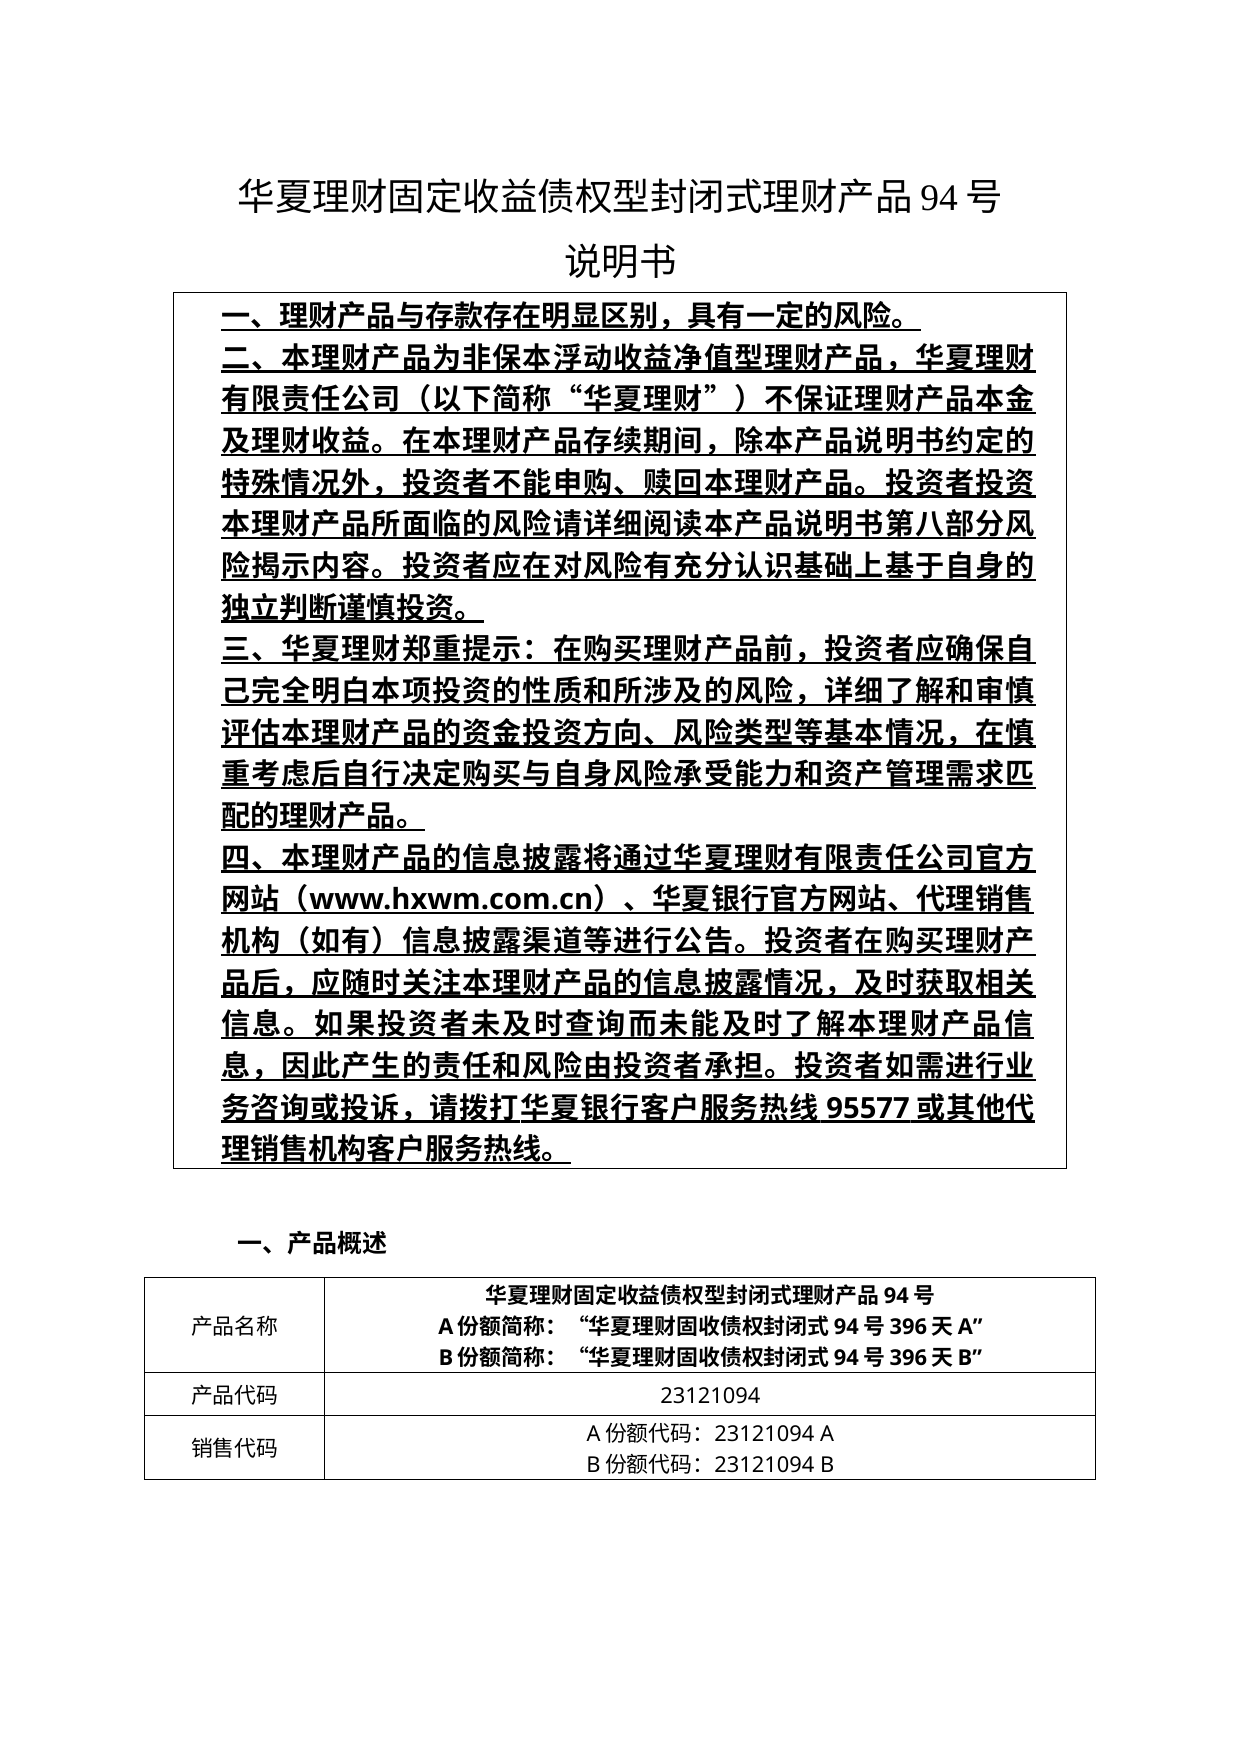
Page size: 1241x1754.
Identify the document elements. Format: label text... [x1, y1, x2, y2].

table_header 产品名称 [145, 1278, 324, 1372]
text 华夏理财固定收益债权型封闭式理财产品94号 [187, 162, 1053, 227]
text 说明书 [187, 227, 1053, 292]
table_cell 产品代码 [145, 1373, 324, 1415]
table_cell A份额代码：23121094 A B份额代码：23121094 B [325, 1416, 1095, 1478]
table_cell 销售代码 [145, 1416, 324, 1478]
text 一、产品概述 [187, 1219, 1053, 1261]
table_cell 23121094 [325, 1373, 1095, 1415]
table_header 华夏理财固定收益债权型封闭式理财产品94号 A份额简称：“华夏理财固收债权封闭式94号396天A” B份额简称：“华夏理财固收债权封闭式94号396天B” [325, 1278, 1095, 1372]
table_header 一、理财产品与存款存在明显区别，具有一定的风险。 二、本理财产品为非保本浮动收益净值型理财产品，华夏理财有限责任公司（以下简称“华夏理财”）不保证理财产品本金及理财收益。在本理财产品存续期间，除本产品说明书约定的特殊情况外，投资者不能申购、赎回本理财产品。投资者投资本理财产品所面临的风险请详细阅读本产品说明书第八部分风险揭示内容。投资者应在对风险有充分认识基础上基于自身的独立判断谨慎投资。 三、华夏理财郑重提示：在购买理财产品前，投资者应确保自己完全明白本项投资的性质和所涉及的风险，详细了解和审慎评估本理财产品的资金投资方向、风险类型等基本情况，在慎重考虑后自行决定购买与自身风险承受能力和资产管理需求匹配的理财产品。 四、本理财产品的信息披露将通过华夏理财有限责任公司官方网站（www.hxwm.com.cn）、华夏银行官方网站、代理销售机构（如有）信息披露渠道等进行公告。投资者在购买理财产品后，应随时关注本理财产品的信息披露情况，及时获取相关信息。如果投资者未及时查询而未能及时了解本理财产品信息，因此产生的责任和风险由投资者承担。投资者如需进行业务咨询或投诉，请拨打华夏银行客户服务热线95577或其他代理销售机构客户服务热线。 [174, 293, 1066, 1168]
